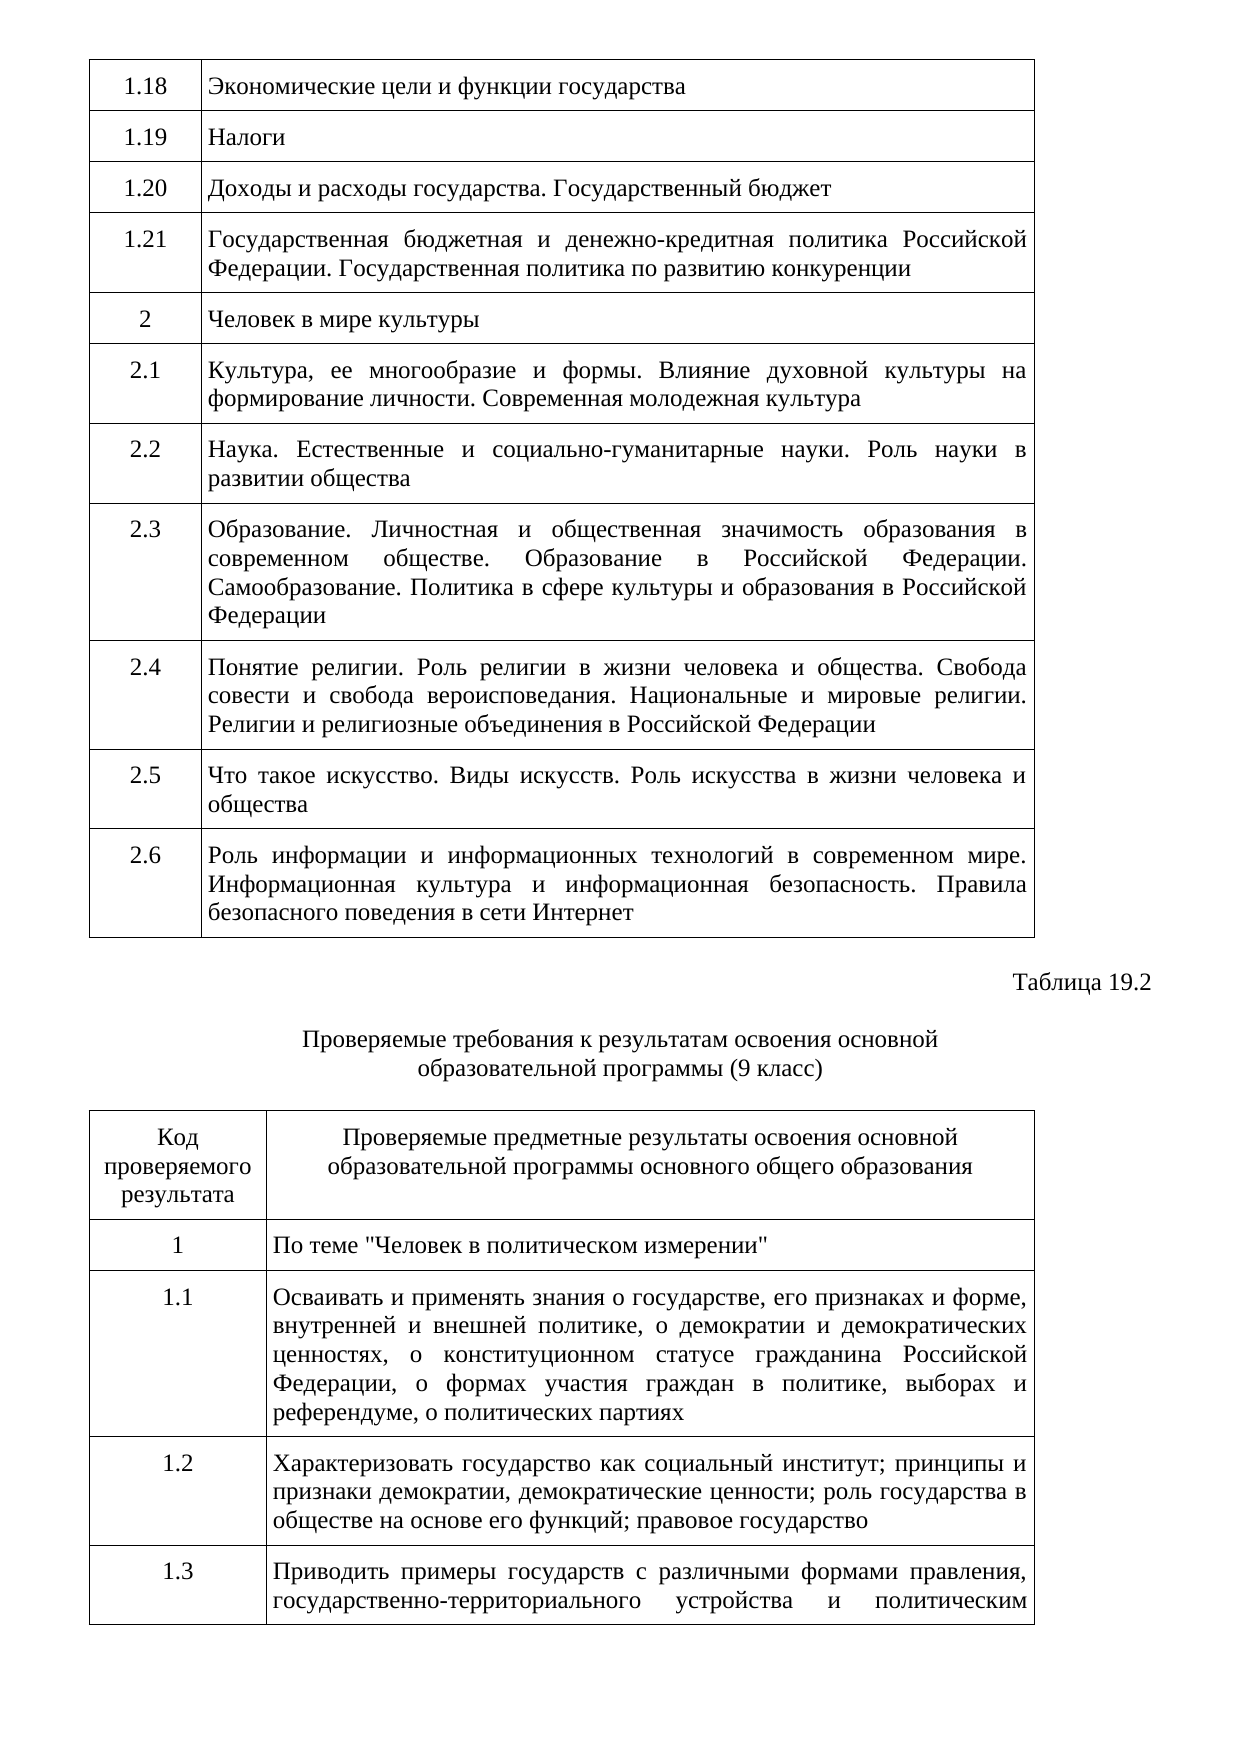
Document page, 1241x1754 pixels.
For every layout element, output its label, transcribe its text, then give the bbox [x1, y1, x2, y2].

table_cell Что такое искусство. Виды искусств. Роль искусства в жизни человека и общества [202, 750, 1034, 828]
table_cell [267, 1546, 1034, 1624]
table_cell 2 [90, 293, 201, 343]
table_header Код проверяемого результата [90, 1111, 266, 1219]
text образовательной программы (9 класс) [89, 1053, 1152, 1082]
table_cell 1.18 [90, 60, 201, 110]
table_cell 1.1 [90, 1271, 266, 1436]
table_cell Экономические цели и функции государства [202, 60, 1034, 110]
table_cell 1.3 [90, 1546, 266, 1624]
table_cell Государственная бюджетная и денежно-кредитная политика Российской Федерации. Государственная политика по развитию конкуренции [202, 213, 1034, 292]
table_cell 1.20 [90, 162, 201, 212]
text Таблица 19.2 [89, 967, 1152, 995]
table_cell 2.5 [90, 750, 201, 828]
table_cell Осваивать и применять знания о государстве, его признаках и форме, внутренней и внешней политике, о демократии и демократических ценностях, о конституционном статусе гражданина Российской Федерации, о формах участия граждан в политике, выборах и референдуме, о политических партиях [267, 1271, 1034, 1436]
table_cell 2.4 [90, 641, 201, 748]
table_cell 2.1 [90, 344, 201, 423]
table_cell Культура, ее многообразие и формы. Влияние духовной культуры на формирование личности. Современная молодежная культура [202, 344, 1034, 423]
table_cell 2.2 [90, 424, 201, 503]
table_cell 1.2 [90, 1437, 266, 1544]
table_cell 2.6 [90, 829, 201, 937]
table_cell 2.3 [90, 504, 201, 640]
table_cell Наука. Естественные и социально-гуманитарные науки. Роль науки в развитии общества [202, 424, 1034, 503]
table_cell Человек в мире культуры [202, 293, 1034, 343]
table_cell Доходы и расходы государства. Государственный бюджет [202, 162, 1034, 212]
table_cell Образование. Личностная и общественная значимость образования в современном обществе. Образование в Российской Федерации. Самообразование. Политика в сфере культуры и образования в Российской Федерации [202, 504, 1034, 640]
table_cell 1 [90, 1220, 266, 1270]
table_cell Понятие религии. Роль религии в жизни человека и общества. Свобода совести и свобода вероисповедания. Национальные и мировые религии. Религии и религиозные объединения в Российской Федерации [202, 641, 1034, 748]
table_header Проверяемые предметные результаты освоения основной образовательной программы основного общего образования [267, 1111, 1034, 1219]
table_cell 1.19 [90, 111, 201, 161]
table_cell По теме "Человек в политическом измерении" [267, 1220, 1034, 1270]
table_cell 1.21 [90, 213, 201, 292]
text Проверяемые требования к результатам освоения основной [89, 1024, 1152, 1053]
table_cell Налоги [202, 111, 1034, 161]
table_cell Характеризовать государство как социальный институт; принципы и признаки демократии, демократические ценности; роль государства в обществе на основе его функций; правовое государство [267, 1437, 1034, 1544]
table_cell Роль информации и информационных технологий в современном мире. Информационная культура и информационная безопасность. Правила безопасного поведения в сети Интернет [202, 829, 1034, 937]
